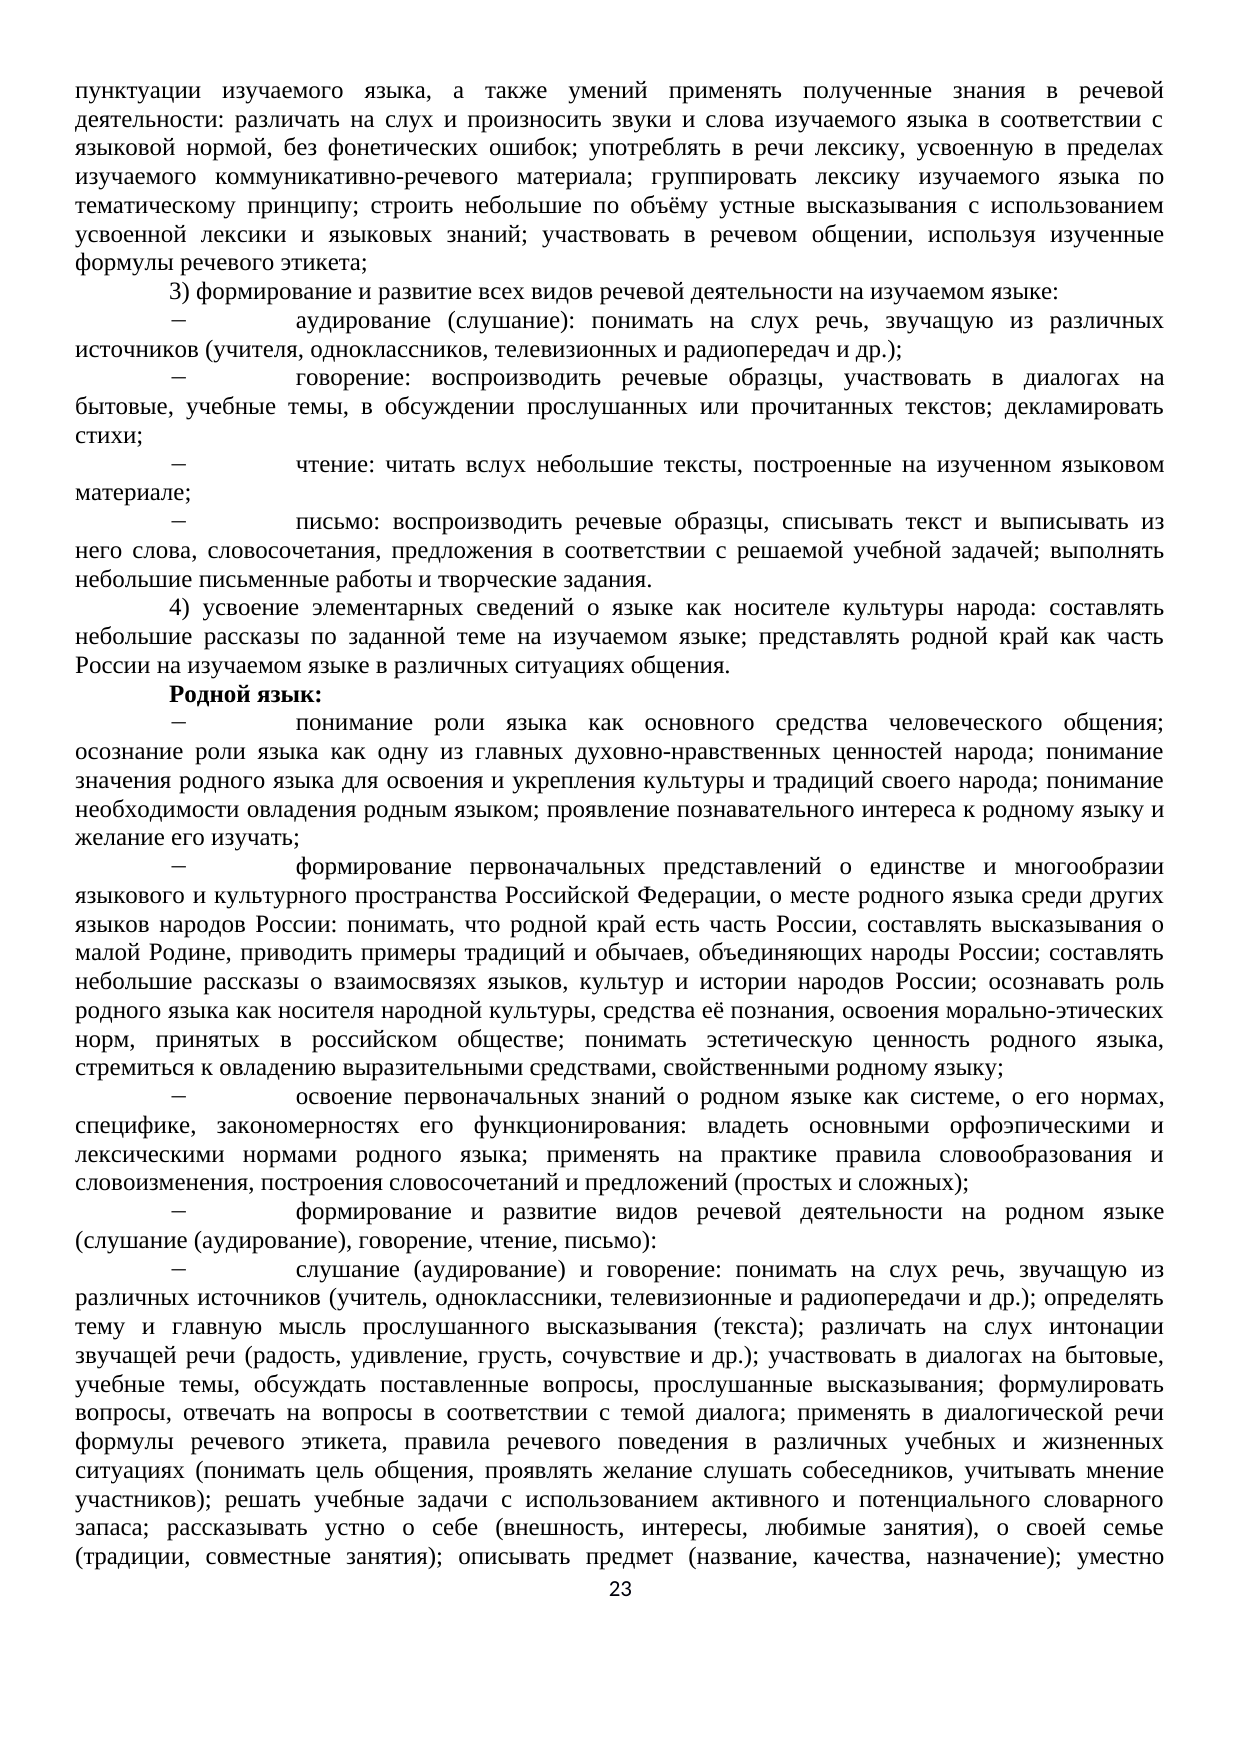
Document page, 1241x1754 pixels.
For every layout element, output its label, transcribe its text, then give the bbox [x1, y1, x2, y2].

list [75, 1254, 1165, 1570]
list понимание роли языка как основного средства человеческого общения; осознание роли языка как одну из главных духовно-нравственных ценностей народа; понимание значения родного языка для освоения и укрепления культуры и традиций своего народа; понимание необходимости овладения родным языком; проявление познавательного интереса к родному языку и желание его изучать; [75, 707, 1165, 851]
text 4) усвоение элементарных сведений о языке как носителе культуры народа: составлять небольшие рассказы по заданной теме на изучаемом языке; представлять родной край как часть России на изучаемом языке в различных ситуациях общения. [75, 592, 1165, 679]
list формирование и развитие видов речевой деятельности на родном языке (слушание (аудирование), говорение, чтение, письмо): [75, 1196, 1165, 1254]
list говорение: воспроизводить речевые образцы, участвовать в диалогах на бытовые, учебные темы, в обсуждении прослушанных или прочитанных текстов; декламировать стихи; [75, 362, 1165, 449]
list освоение первоначальных знаний о родном языке как системе, о его нормах, специфике, закономерностях его функционирования: владеть основными орфоэпическими и лексическими нормами родного языка; применять на практике правила словообразования и словоизменения, построения словосочетаний и предложений (простых и сложных); [75, 1081, 1165, 1196]
list чтение: читать вслух небольшие тексты, построенные на изученном языковом материале; [75, 449, 1165, 506]
list формирование первоначальных представлений о единстве и многообразии языкового и культурного пространства Российской Федерации, о месте родного языка среди других языков народов России: понимать, что родной край есть часть России, составлять высказывания о малой Родине, приводить примеры традиций и обычаев, объединяющих народы России; составлять небольшие рассказы о взаимосвязях языков, культур и истории народов России; осознавать роль родного языка как носителя народной культуры, средства её познания, освоения морально-этических норм, принятых в российском обществе; понимать эстетическую ценность родного языка, стремиться к овладению выразительными средствами, свойственными родному языку; [75, 851, 1165, 1081]
text Родной язык: [75, 679, 1165, 707]
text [75, 75, 1165, 276]
list аудирование (слушание): понимать на слух речь, звучащую из различных источников (учителя, одноклассников, телевизионных и радиопередач и др.); [75, 305, 1165, 362]
text 3) формирование и развитие всех видов речевой деятельности на изучаемом языке: [75, 276, 1165, 305]
list письмо: воспроизводить речевые образцы, списывать текст и выписывать из него слова, словосочетания, предложения в соответствии с решаемой учебной задачей; выполнять небольшие письменные работы и творческие задания. [75, 506, 1165, 592]
